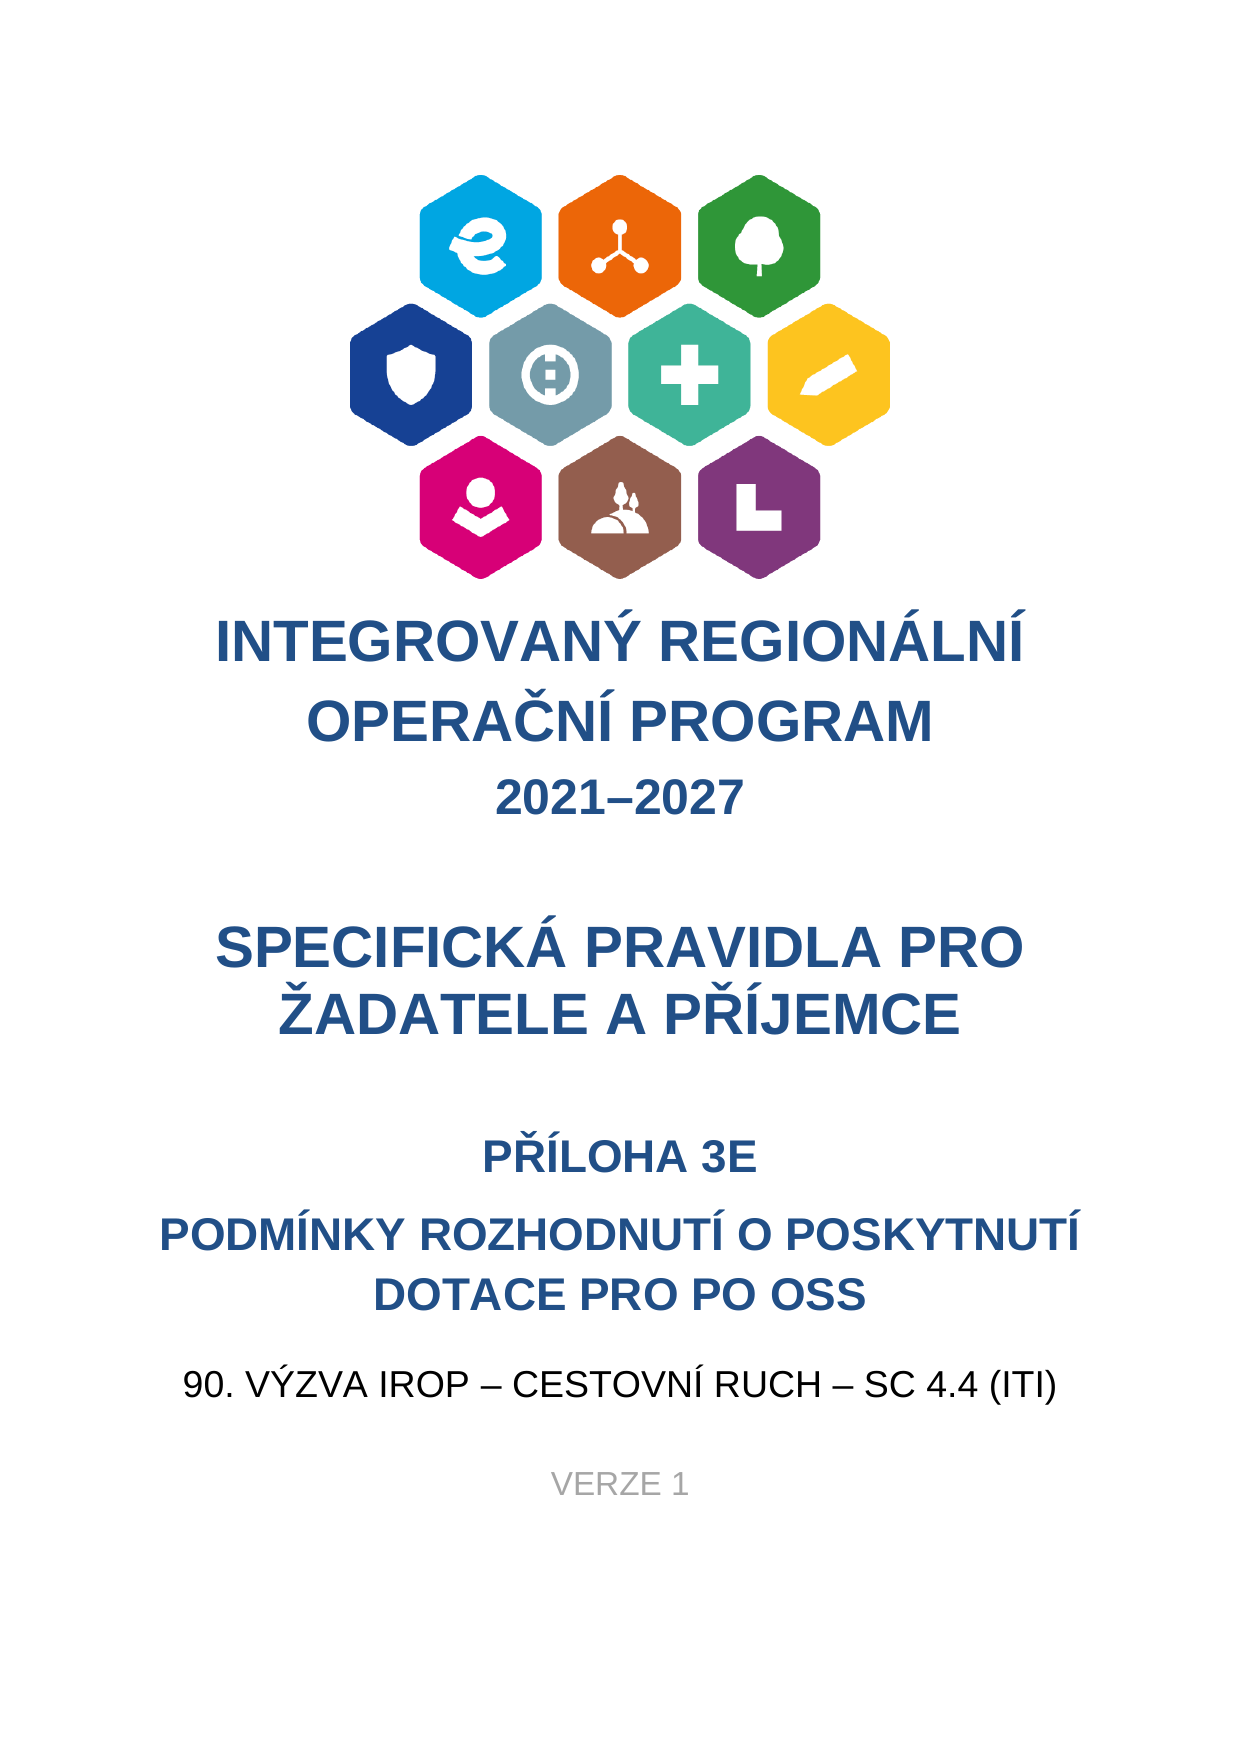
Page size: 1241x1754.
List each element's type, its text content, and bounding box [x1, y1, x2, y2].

picture [323, 158, 916, 607]
text SPECIFICKÁ PRAVIDLA PRO ŽADATELE A PŘÍJEMCE [148, 913, 1093, 1047]
text verze 1 [148, 1464, 1093, 1503]
text PŘÍLOHA 3E [148, 1129, 1093, 1182]
text 2021–2027 [148, 768, 1093, 825]
text PodMÍNKY Rozhodnutí o poskytnutí dotace pro PO OSS [148, 1207, 1093, 1320]
text 90. výzva IROP – CESTOVNÍ RUCH – SC 4.4 (ITI) [148, 1362, 1093, 1406]
